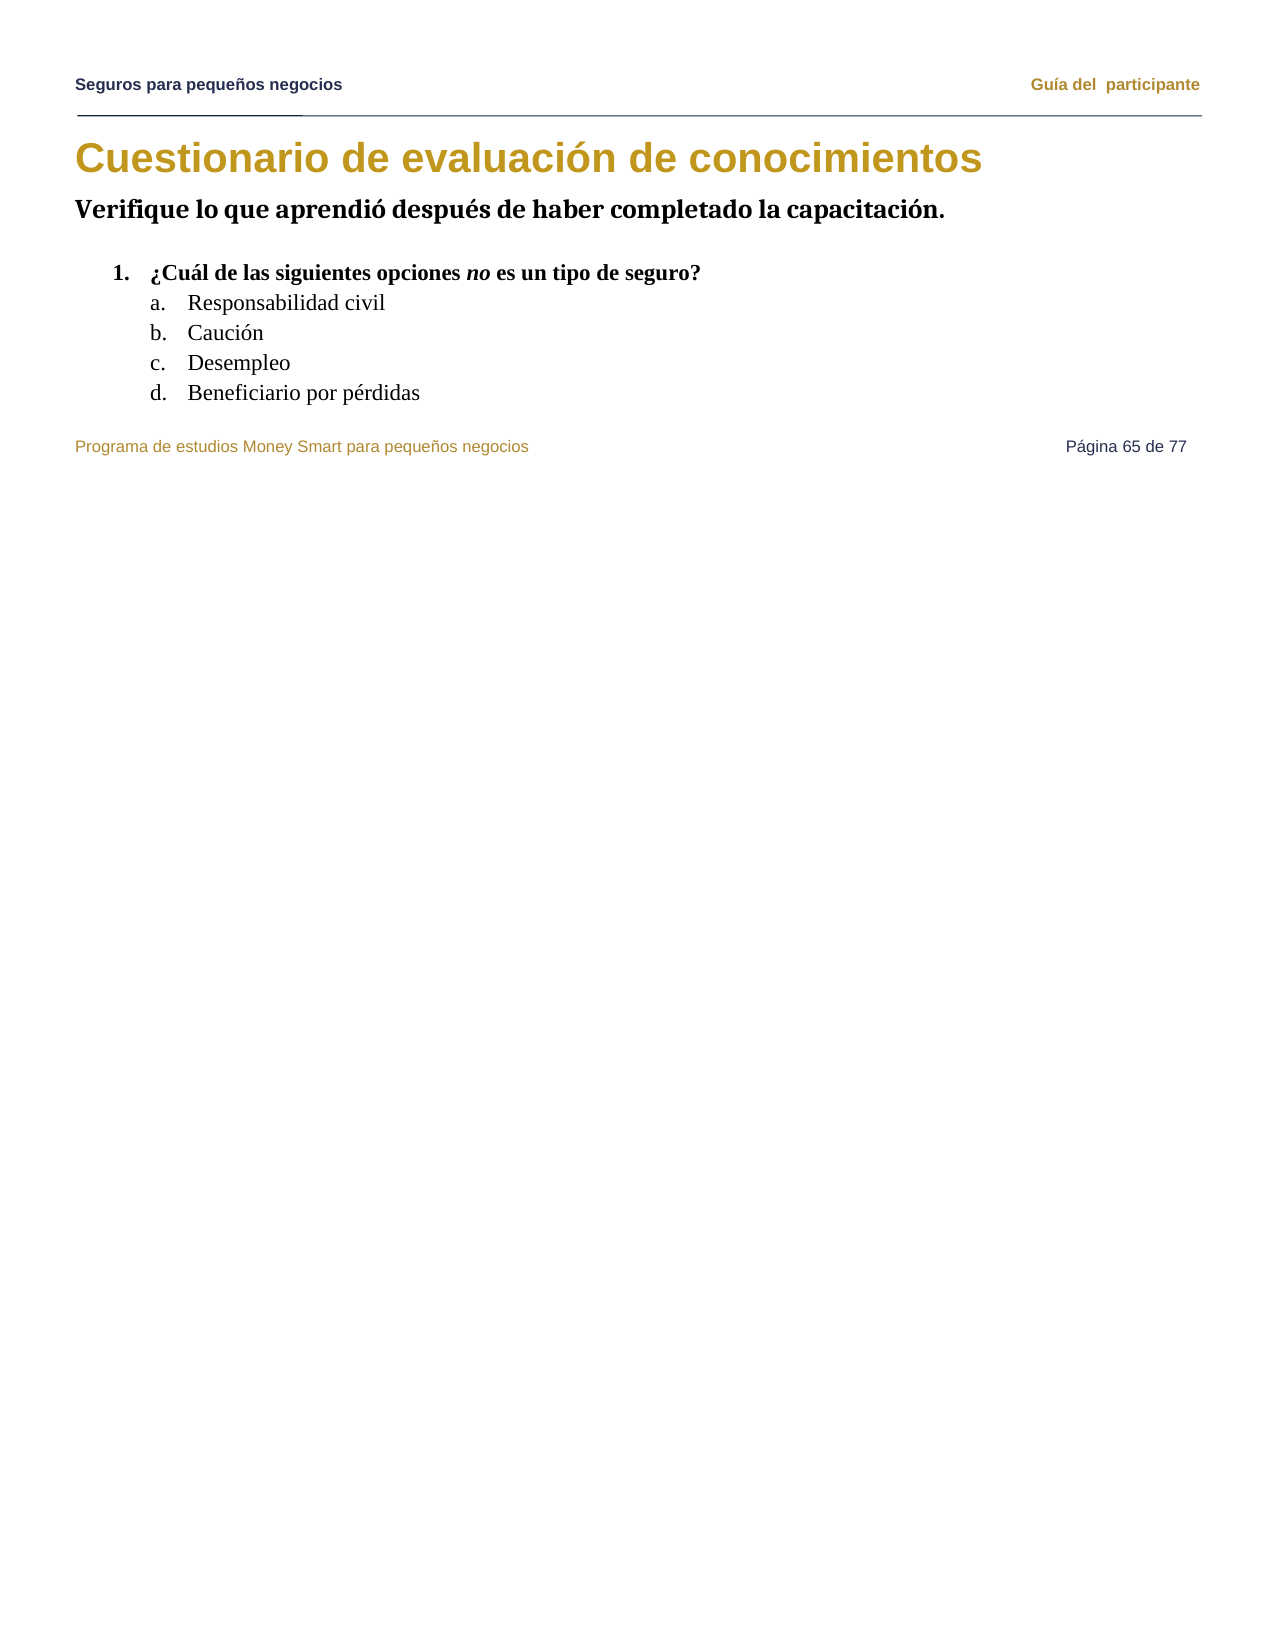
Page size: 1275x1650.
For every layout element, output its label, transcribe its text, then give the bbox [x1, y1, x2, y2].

subtitle Cuestionario de evaluación de conocimientos [75, 134, 1200, 182]
list Desempleo [150, 349, 1200, 376]
list ¿Cuál de las siguientes opciones no es un tipo de seguro? [112, 259, 1200, 285]
list Caución [150, 319, 1200, 345]
subtitle Verifique lo que aprendió después de haber completado la capacitación. [75, 194, 1200, 225]
list Responsabilidad civil [150, 289, 1200, 315]
picture [75, 0, 1202, 267]
list Beneficiario por pérdidas [150, 379, 1200, 406]
